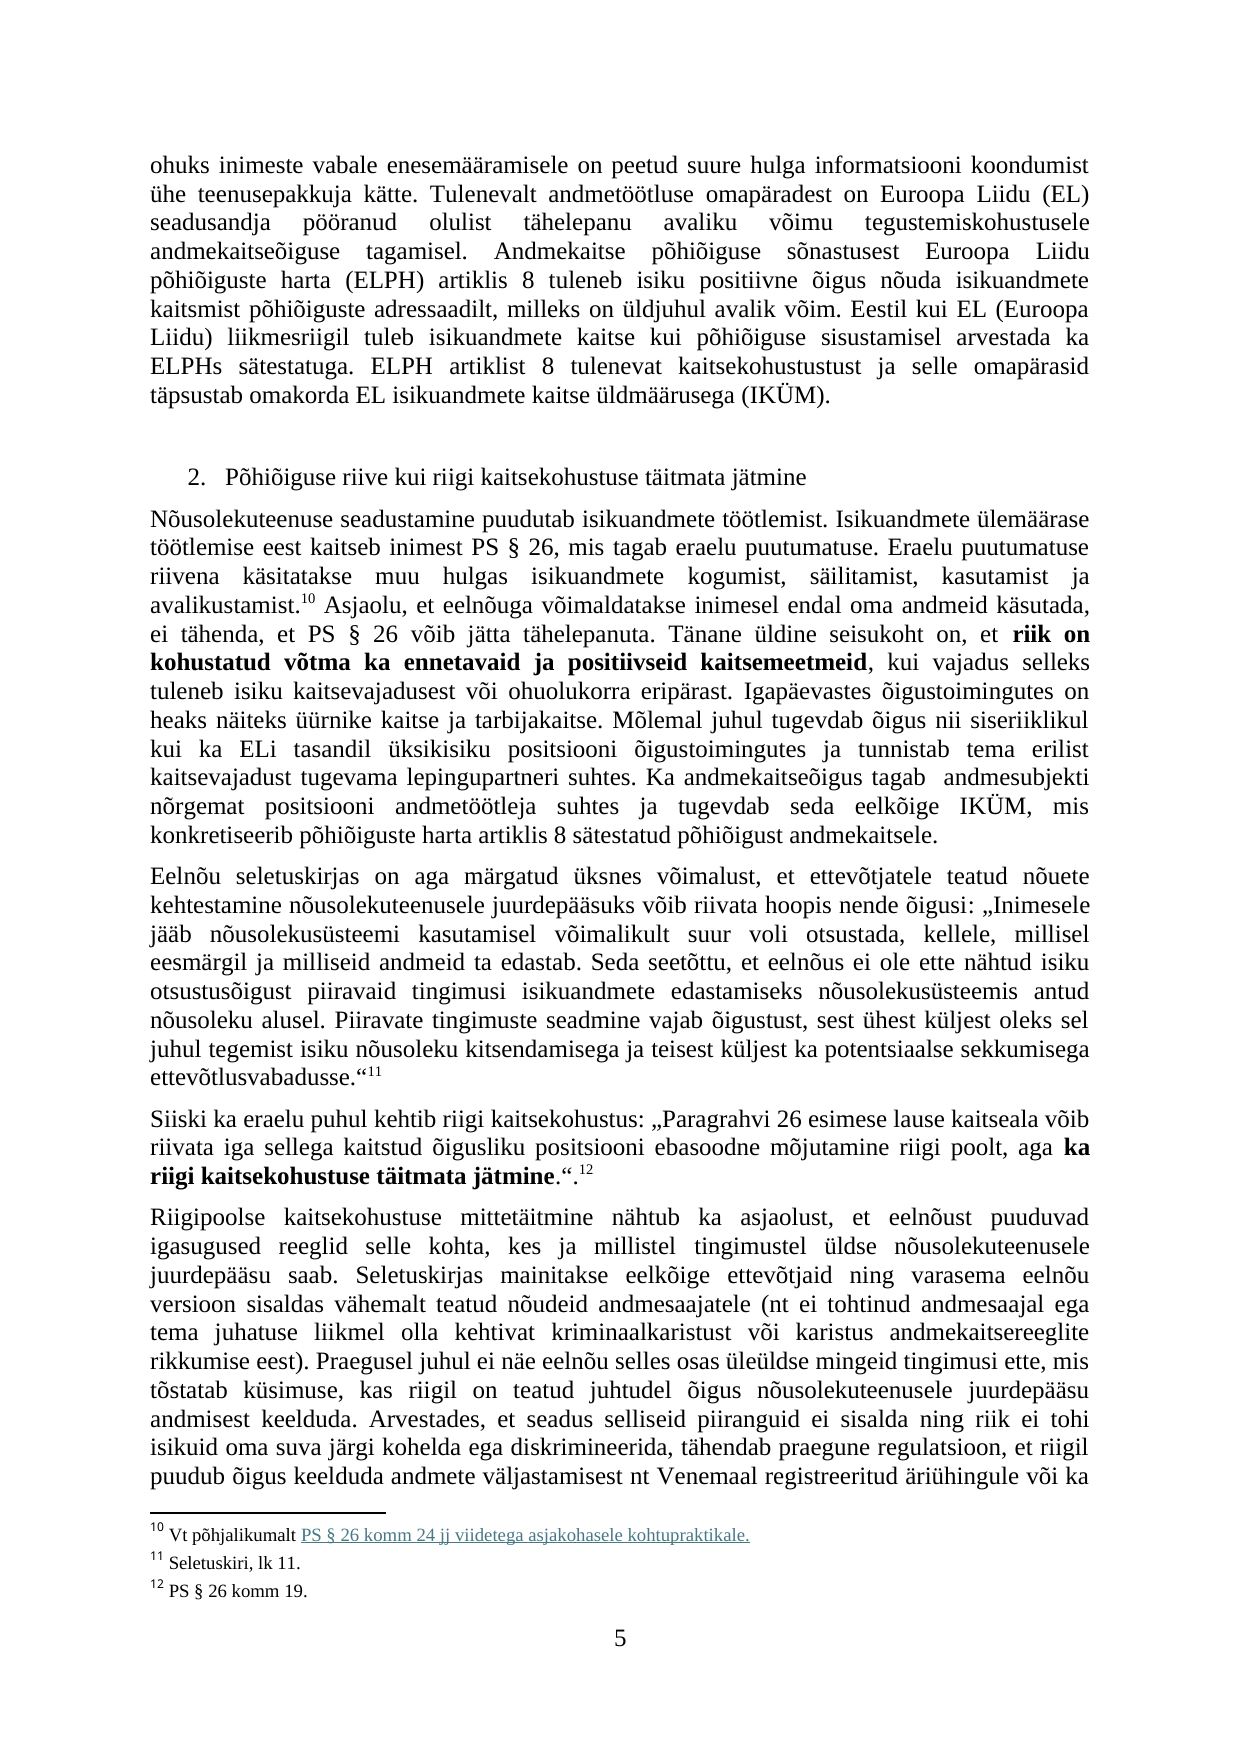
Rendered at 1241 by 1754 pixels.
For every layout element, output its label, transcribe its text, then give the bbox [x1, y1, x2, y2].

text Siiski ka eraelu puhul kehtib riigi kaitsekohustus: „Paragrahvi 26 esimese lause kaitseala võib riivata iga sellega kaitstud õigusliku positsiooni ebasoodne mõjutamine riigi poolt, aga ka riigi kaitsekohustuse täitmata jätmine.“. [150, 1104, 1090, 1190]
text Nõusolekuteenuse seadustamine puudutab isikuandmete töötlemist. Isikuandmete ülemäärase töötlemise eest kaitseb inimest PS § 26, mis tagab eraelu puutumatuse. Eraelu puutumatuse riivena käsitatakse muu hulgas isikuandmete kogumist, säilitamist, kasutamist ja avalikustamist. Asjaolu, et eelnõuga võimaldatakse inimesel endal oma andmeid käsutada, ei tähenda, et PS § 26 võib jätta tähelepanuta. Tänane üldine seisukoht on, et riik on kohustatud võtma ka ennetavaid ja positiivseid kaitsemeetmeid, kui vajadus selleks tuleneb isiku kaitsevajadusest või ohuolukorra eripärast. Igapäevastes õigustoimingutes on heaks näiteks üürnike kaitse ja tarbijakaitse. Mõlemal juhul tugevdab õigus nii siseriiklikul kui ka ELi tasandil üksikisiku positsiooni õigustoimingutes ja tunnistab tema erilist kaitsevajadust tugevama lepingupartneri suhtes. Ka andmekaitseõigus tagab andmesubjekti nõrgemat positsiooni andmetöötleja suhtes ja tugevdab seda eelkõige IKÜM, mis konkretiseerib põhiõiguste harta artiklis 8 sätestatud põhiõigust andmekaitsele. [150, 504, 1090, 849]
list Põhiõiguse riive kui riigi kaitsekohustuse täitmata jätmine [187, 462, 1090, 491]
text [150, 150, 1090, 409]
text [150, 1202, 1090, 1490]
text Eelnõu seletuskirjas on aga märgatud üksnes võimalust, et ettevõtjatele teatud nõuete kehtestamine nõusolekuteenusele juurdepääsuks võib riivata hoopis nende õigusi: „Inimesele jääb nõusolekusüsteemi kasutamisel võimalikult suur voli otsustada, kellele, millisel eesmärgil ja milliseid andmeid ta edastab. Seda seetõttu, et eelnõus ei ole ette nähtud isiku otsustusõigust piiravaid tingimusi isikuandmete edastamiseks nõusolekusüsteemis antud nõusoleku alusel. Piiravate tingimuste seadmine vajab õigustust, sest ühest küljest oleks sel juhul tegemist isiku nõusoleku kitsendamisega ja teisest küljest ka potentsiaalse sekkumisega ettevõtlusvabadusse.“ [150, 861, 1090, 1091]
